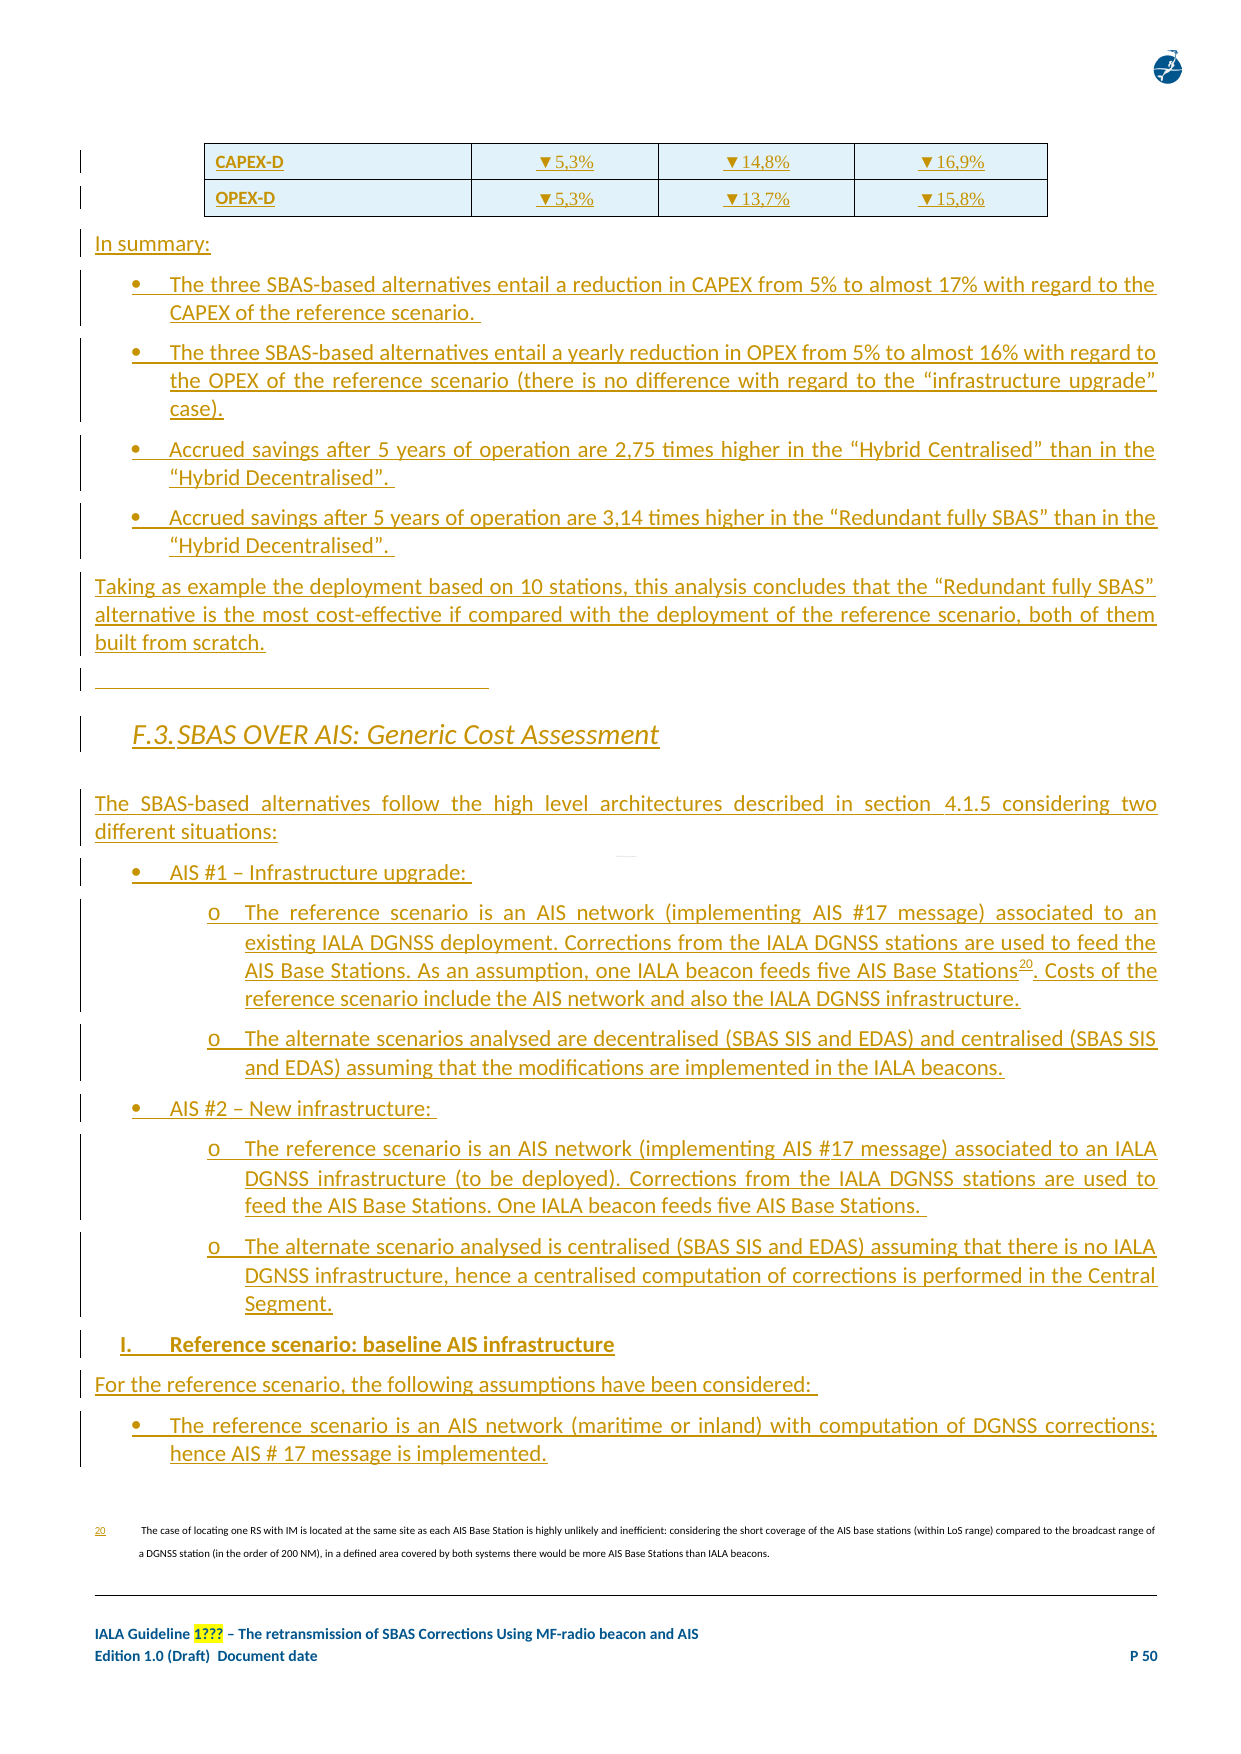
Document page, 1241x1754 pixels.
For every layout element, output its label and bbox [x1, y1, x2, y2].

picture [1122, 0, 1241, 119]
